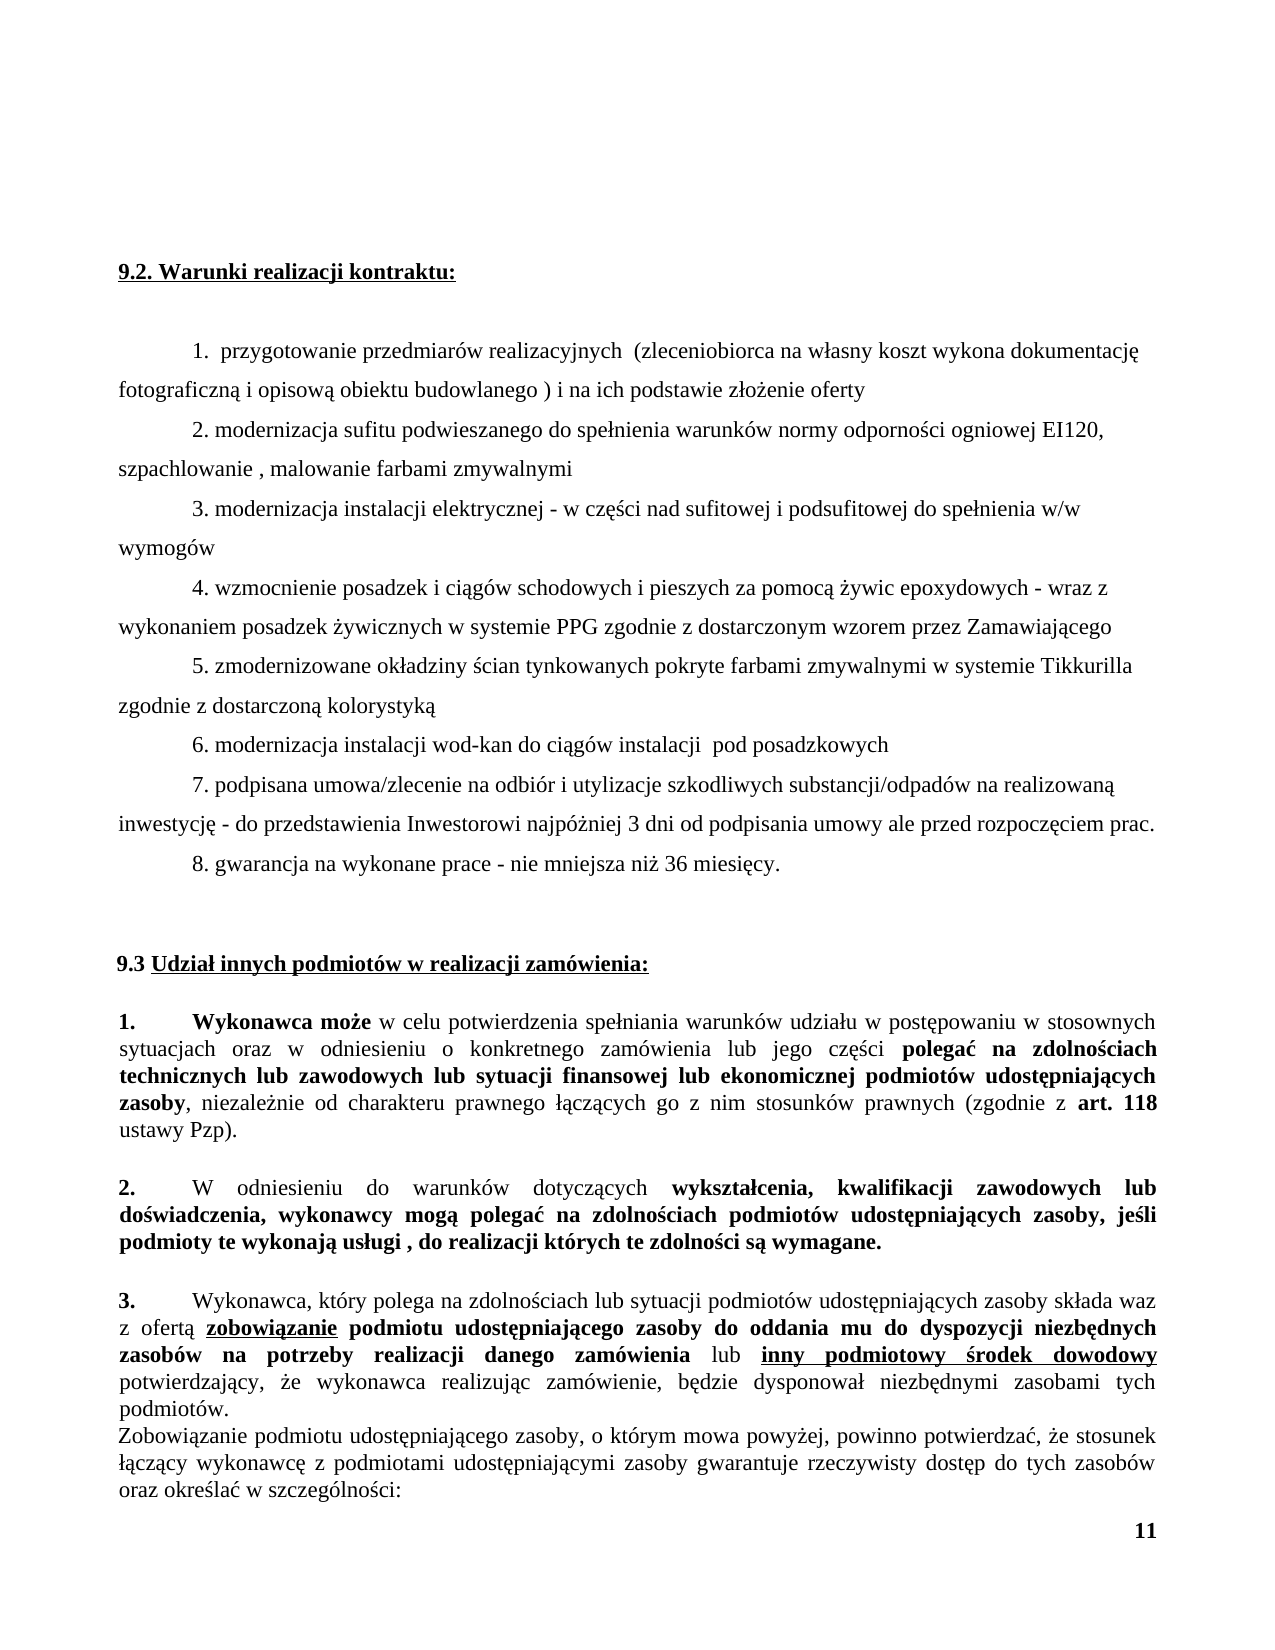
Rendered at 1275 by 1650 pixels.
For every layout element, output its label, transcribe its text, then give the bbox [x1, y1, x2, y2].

text 9.3 Udział innych podmiotów w realizacji zamówienia: [116, 950, 1157, 976]
text 1. przygotowanie przedmiarów realizacyjnych (zleceniobiorca na własny koszt wykona dokumentację fotograficzną i opisową obiektu budowlanego ) i na ich podstawie złożenie oferty [118, 337, 1157, 403]
text 4. wzmocnienie posadzek i ciągów schodowych i pieszych za pomocą żywic epoxydowych - wraz z wykonaniem posadzek żywicznych w systemie PPG zgodnie z dostarczonym wzorem przez Zamawiającego [118, 574, 1157, 639]
text 3. modernizacja instalacji elektrycznej - w części nad sufitowej i podsufitowej do spełnienia w/w wymogów [118, 495, 1157, 561]
text 9.2. Warunki realizacji kontraktu: [118, 258, 1157, 284]
text 7. podpisana umowa/zlecenie na odbiór i utylizacje szkodliwych substancji/odpadów na realizowaną inwestycję - do przedstawienia Inwestorowi najpóżniej 3 dni od podpisania umowy ale przed rozpoczęciem prac. [118, 771, 1157, 837]
text 5. zmodernizowane okładziny ścian tynkowanych pokryte farbami zmywalnymi w systemie Tikkurilla zgodnie z dostarczoną kolorystyką [118, 653, 1157, 718]
text Zobowiązanie podmiotu udostępniającego zasoby, o którym mowa powyżej, powinno potwierdzać, że stosunek łączący wykonawcę z podmiotami udostępniającymi zasoby gwarantuje rzeczywisty dostęp do tych zasobów oraz określać w szczególności: [118, 1422, 1157, 1503]
list Wykonawca, który polega na zdolnościach lub sytuacji podmiotów udostępniających zasoby składa waz z ofertą zobowiązanie podmiotu udostępniającego zasoby do oddania mu do dyspozycji niezbędnych zasobów na potrzeby realizacji danego zamówienia lub inny podmiotowy środek dowodowy potwierdzający, że wykonawca realizując zamówienie, będzie dysponował niezbędnymi zasobami tych podmiotów. [118, 1287, 1157, 1421]
list Wykonawca może w celu potwierdzenia spełniania warunków udziału w postępowaniu w stosownych sytuacjach oraz w odniesieniu o konkretnego zamówienia lub jego części polegać na zdolnościach technicznych lub zawodowych lub sytuacji finansowej lub ekonomicznej podmiotów udostępniających zasoby, niezależnie od charakteru prawnego łączących go z nim stosunków prawnych (zgodnie z art. 118 ustawy Pzp). [118, 1008, 1157, 1143]
text 8. gwarancja na wykonane prace - nie mniejsza niż 36 miesięcy. [118, 850, 1157, 876]
text 6. modernizacja instalacji wod-kan do ciągów instalacji pod posadzkowych [118, 732, 1157, 758]
text 2. modernizacja sufitu podwieszanego do spełnienia warunków normy odporności ogniowej EI120, szpachlowanie , malowanie farbami zmywalnymi [118, 416, 1157, 482]
list W odniesieniu do warunków dotyczących wykształcenia, kwalifikacji zawodowych lub doświadczenia, wykonawcy mogą polegać na zdolnościach podmiotów udostępniających zasoby, jeśli podmioty te wykonają usługi , do realizacji których te zdolności są wymagane. [118, 1174, 1157, 1255]
